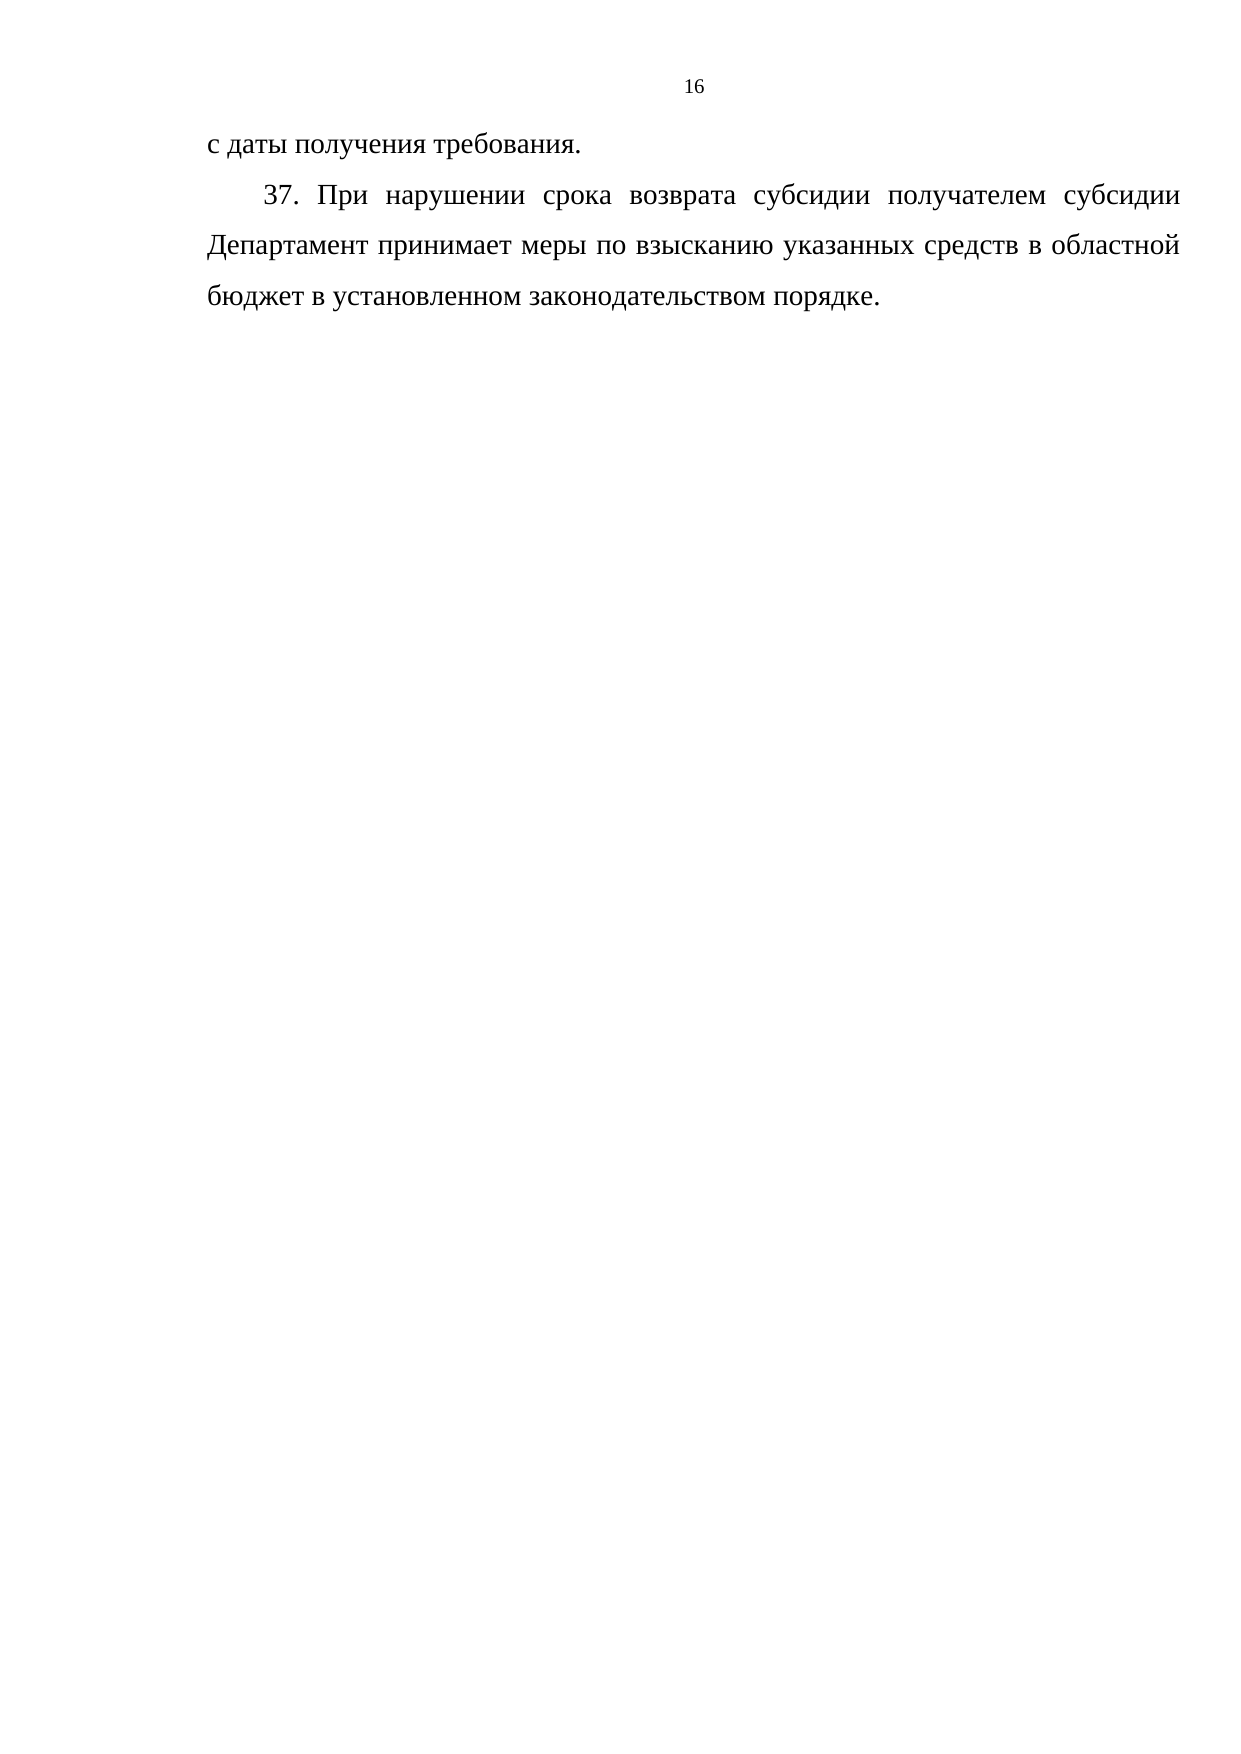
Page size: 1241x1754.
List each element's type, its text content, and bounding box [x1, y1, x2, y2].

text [207, 127, 1181, 160]
text 37. При нарушении срока возврата субсидии получателем субсидии Департамент принимает меры по взысканию указанных средств в областной бюджет в установленном законодательством порядке. [207, 177, 1181, 311]
